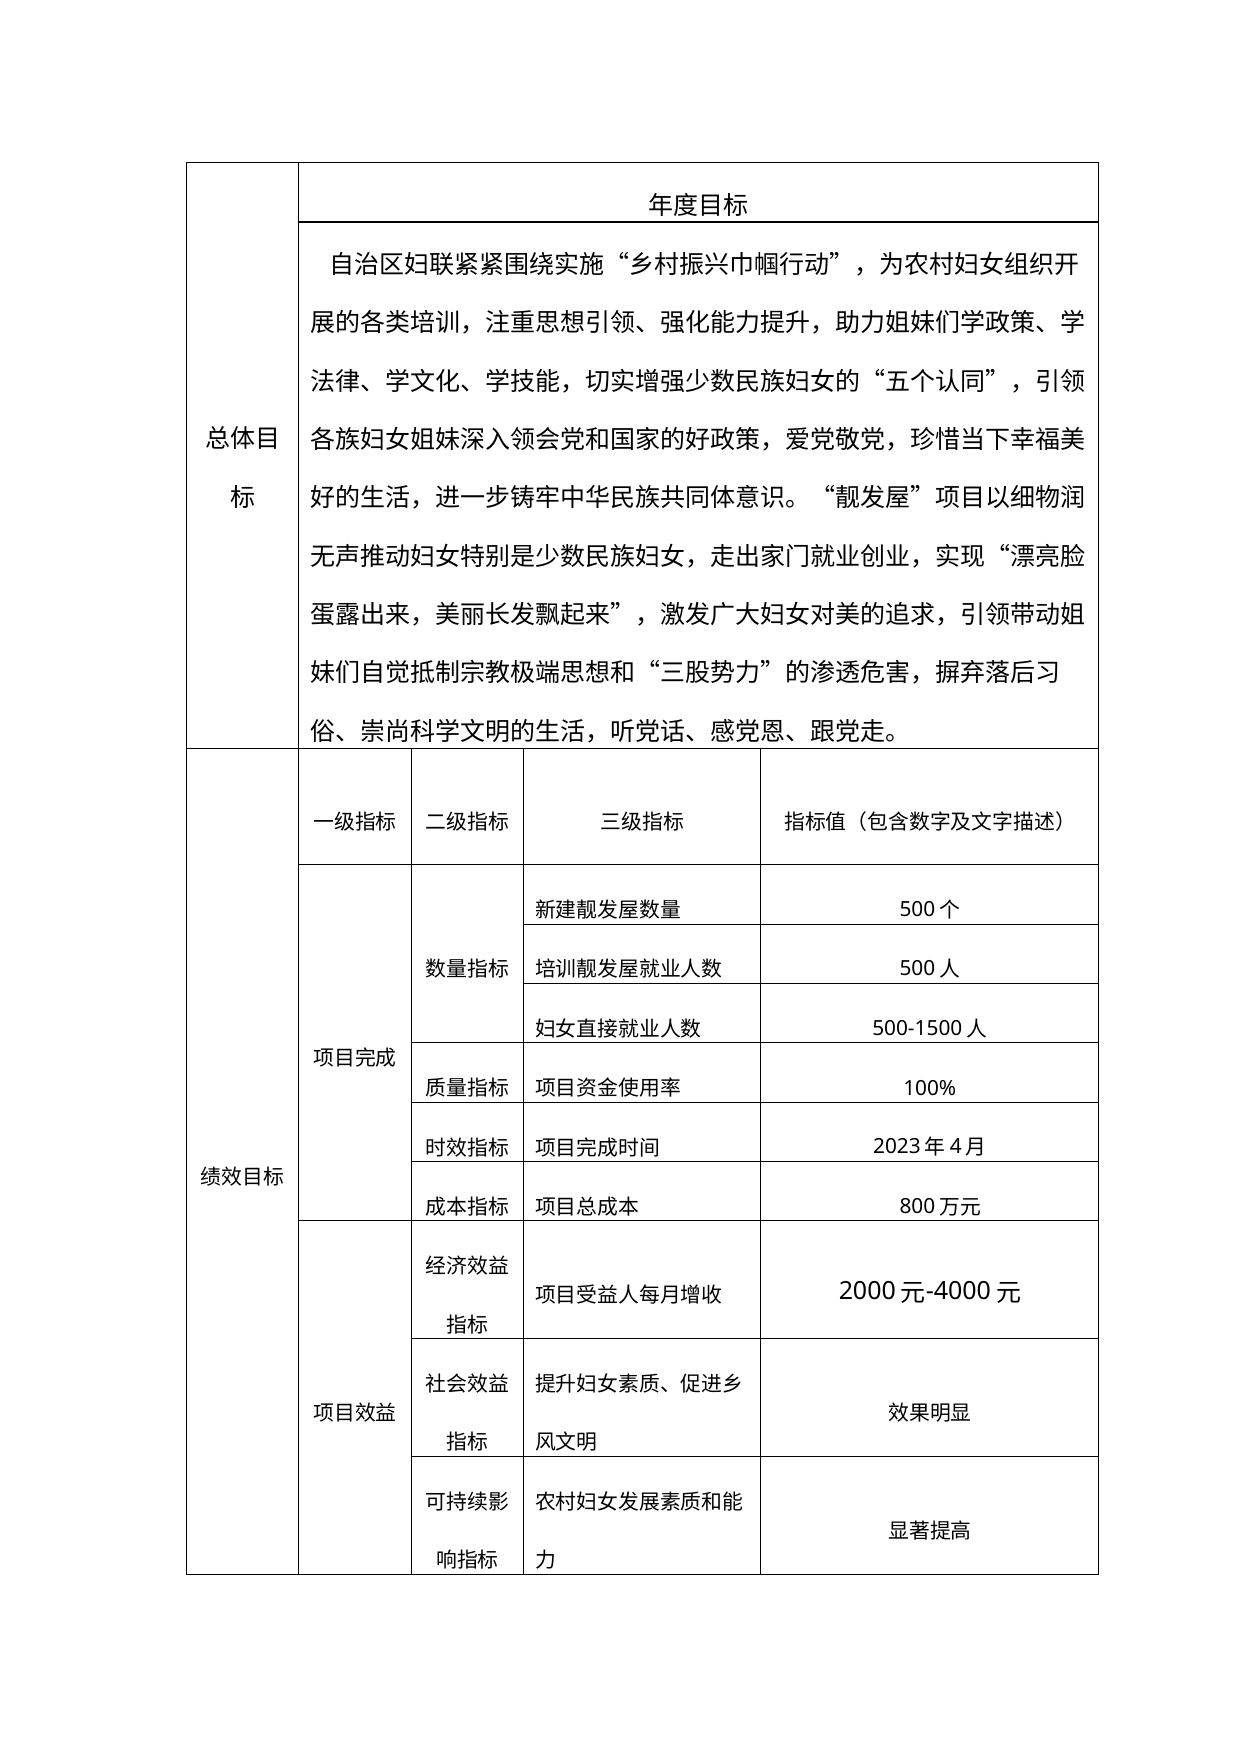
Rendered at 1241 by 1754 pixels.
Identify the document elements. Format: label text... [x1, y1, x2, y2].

table_cell 800万元 [761, 1162, 1098, 1220]
table_cell 时效指标 [412, 1103, 523, 1161]
table_cell 显著提高 [761, 1457, 1098, 1573]
table_cell 2023年4月 [761, 1103, 1098, 1161]
table_cell 效果明显 [761, 1339, 1098, 1456]
table_cell 项目总成本 [524, 1162, 760, 1220]
table_cell 500-1500人 [761, 984, 1098, 1042]
table_cell 妇女直接就业人数 [524, 984, 760, 1042]
table_cell 项目完成时间 [524, 1103, 760, 1161]
table_cell 一级指标 [299, 749, 411, 864]
table_cell 项目资金使用率 [524, 1043, 760, 1102]
table_cell 总体目标 [187, 163, 298, 747]
table_cell 提升妇女素质、促进乡风文明 [524, 1339, 760, 1456]
table_cell 项目效益 [299, 1221, 411, 1573]
table_cell 指标值（包含数字及文字描述） [761, 749, 1098, 864]
table_cell 绩效目标 [187, 749, 298, 1573]
table_cell 数量指标 [412, 865, 523, 1042]
table_cell 成本指标 [412, 1162, 523, 1220]
table_cell 500个 [761, 865, 1098, 923]
table_cell 三级指标 [524, 749, 760, 864]
table_cell 二级指标 [412, 749, 523, 864]
table_cell 培训靓发屋就业人数 [524, 925, 760, 983]
table_cell 新建靓发屋数量 [524, 865, 760, 923]
table_cell 经济效益指标 [412, 1221, 523, 1338]
table_cell 项目受益人每月增收 [524, 1221, 760, 1338]
table_cell 项目完成 [299, 865, 411, 1220]
table_cell 可持续影响指标 [412, 1457, 523, 1573]
table_cell 500人 [761, 925, 1098, 983]
table_cell 社会效益指标 [412, 1339, 523, 1456]
table_cell 年度目标 [299, 163, 1098, 221]
table_cell 质量指标 [412, 1043, 523, 1102]
table_cell 100% [761, 1043, 1098, 1102]
table_cell 2000元-4000元 [761, 1221, 1098, 1338]
table_cell 自治区妇联紧紧围绕实施“乡村振兴巾帼行动”，为农村妇女组织开展的各类培训，注重思想引领、强化能力提升，助力姐妹们学政策、学法律、学文化、学技能，切实增强少数民族妇女的“五个认同”，引领各族妇女姐妹深入领会党和国家的好政策，爱党敬党，珍惜当下幸福美好的生活，进一步铸牢中华民族共同体意识。“靓发屋”项目以细物润无声推动妇女特别是少数民族妇女，走出家门就业创业，实现“漂亮脸蛋露出来，美丽长发飘起来”，激发广大妇女对美的追求，引领带动姐妹们自觉抵制宗教极端思想和“三股势力”的渗透危害，摒弃落后习俗、崇尚科学文明的生活，听党话、感党恩、跟党走。 [299, 223, 1098, 747]
table_cell 农村妇女发展素质和能力 [524, 1457, 760, 1573]
